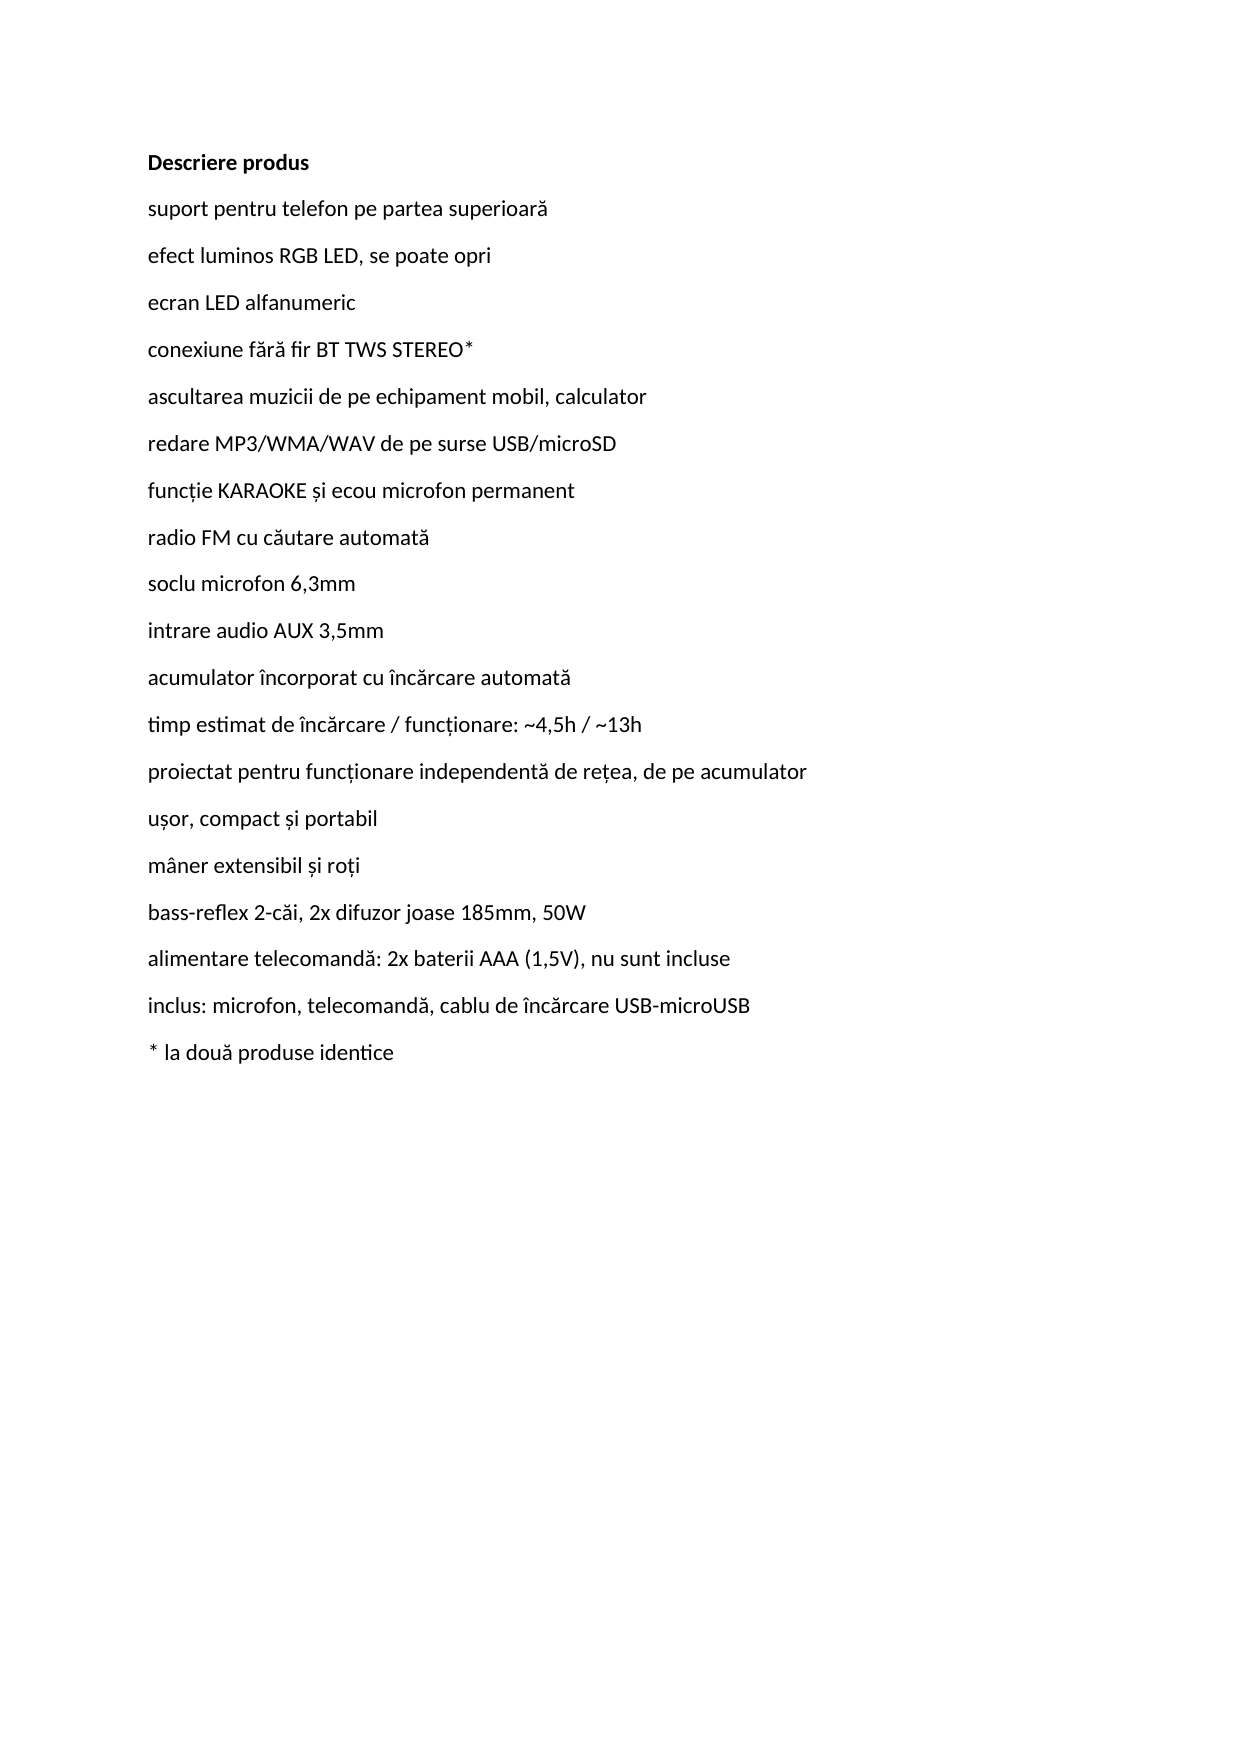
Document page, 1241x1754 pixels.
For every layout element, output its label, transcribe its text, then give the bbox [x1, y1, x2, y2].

text ascultarea muzicii de pe echipament mobil, calculator [148, 382, 1093, 410]
text inclus: microfon, telecomandă, cablu de încărcare USB-microUSB [148, 991, 1093, 1019]
text suport pentru telefon pe partea superioară [148, 194, 1093, 222]
text funcție KARAOKE și ecou microfon permanent [148, 476, 1093, 504]
text efect luminos RGB LED, se poate opri [148, 241, 1093, 269]
text acumulator încorporat cu încărcare automată [148, 663, 1093, 691]
text redare MP3/WMA/WAV de pe surse USB/microSD [148, 429, 1093, 457]
text Descriere produs [148, 148, 1093, 176]
text * la două produse identice [148, 1038, 1093, 1066]
text alimentare telecomandă: 2x baterii AAA (1,5V), nu sunt incluse [148, 944, 1093, 972]
text radio FM cu căutare automată [148, 523, 1093, 551]
text conexiune fără fir BT TWS STEREO* [148, 335, 1093, 363]
text intrare audio AUX 3,5mm [148, 616, 1093, 644]
text mâner extensibil și roți [148, 851, 1093, 879]
text timp estimat de încărcare / funcționare: ~4,5h / ~13h [148, 710, 1093, 738]
text bass-reflex 2-căi, 2x difuzor joase 185mm, 50W [148, 898, 1093, 926]
text soclu microfon 6,3mm [148, 569, 1093, 597]
text ușor, compact și portabil [148, 804, 1093, 832]
text proiectat pentru funcționare independentă de rețea, de pe acumulator [148, 757, 1093, 785]
text ecran LED alfanumeric [148, 288, 1093, 316]
